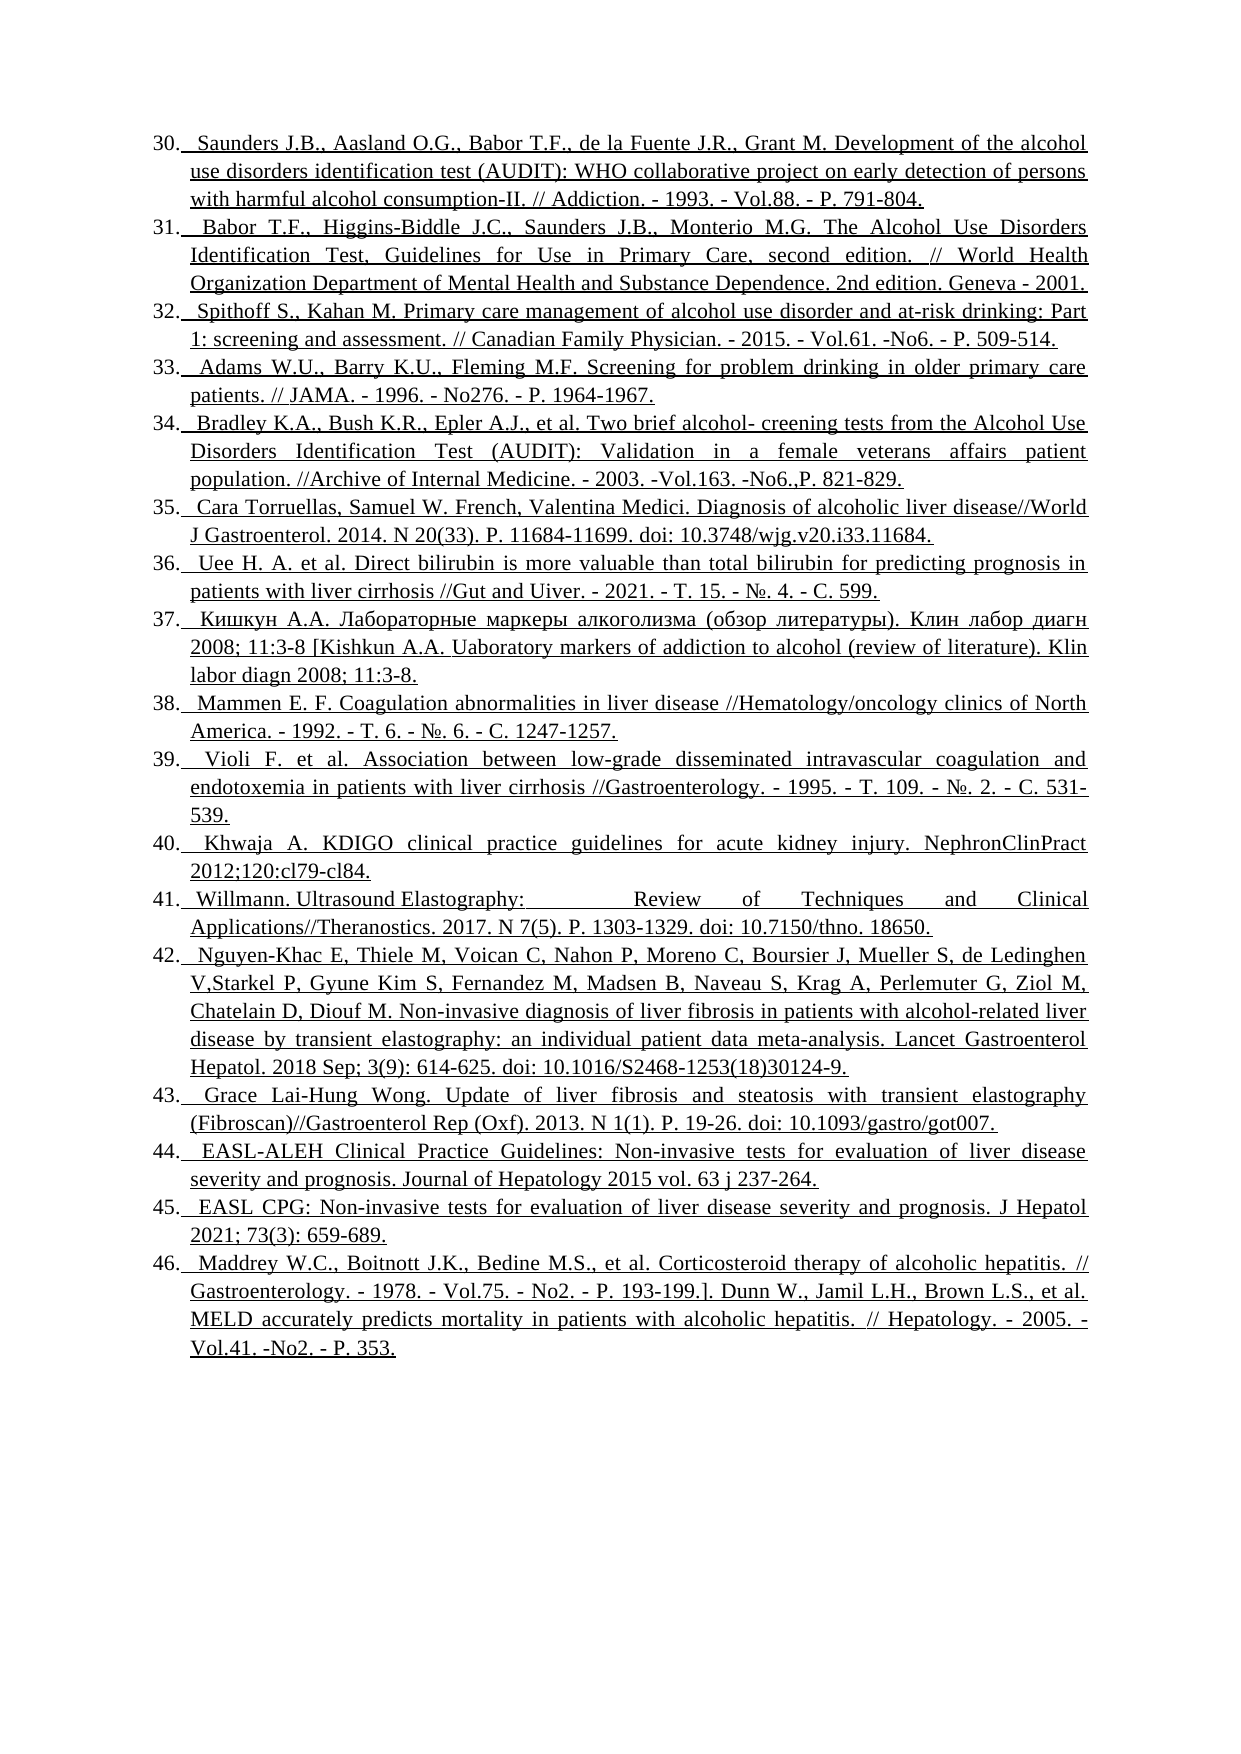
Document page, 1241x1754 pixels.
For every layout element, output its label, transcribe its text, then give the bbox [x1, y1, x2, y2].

list Violi F. et al. Association between low-grade disseminated intravascular coagulation and endotoxemia in patients with liver cirrhosis //Gastroenterology. - 1995. - T. 109. - №. 2. - C. 531- 539. [153, 744, 1089, 828]
list Mammen E. F. Coagulation abnormalities in liver disease //Hematology/oncology clinics of North America. - 1992. - T. 6. - №. 6. - C. 1247-1257. [153, 688, 1089, 744]
list Bradley K.A., Bush K.R., Epler A.J., et al. Two brief alcohol- creening tests from the Alcohol Use Disorders Identification Test (AUDIT): Validation in a female veterans affairs patient population. //Archive of Internal Medicine. - 2003. -Vol.163. -No6.,P. 821-829. [153, 408, 1089, 492]
list Кишкун А.А. Лабораторные маркеры алкоголизма (обзор литературы). Клин лабор диагн 2008; 11:3-8 [Kishkun А.А. Uaboratory markers of addiction to alcohol (review of literature). Klin labor diagn 2008; 11:3-8. [153, 604, 1089, 688]
list Saunders J.B., Aasland O.G., Babor T.F., de la Fuente J.R., Grant M. Development of the alcohol use disorders identification test (AUDIT): WHO collaborative project on early detection of persons with harmful alcohol consumption-II. // Addiction. - 1993. - Vol.88. - P. 791-804. [153, 128, 1089, 212]
list Uee H. A. et al. Direct bilirubin is more valuable than total bilirubin for predicting prognosis in patients with liver cirrhosis //Gut and Uiver. - 2021. - T. 15. - №. 4. - C. 599. [153, 548, 1089, 604]
list Willmann. Ultrasound Elastography: Review of Techniques and Clinical Applications//Theranostics. 2017. N 7(5). P. 1303-1329. doi: 10.7150/thno. 18650. [153, 884, 1089, 940]
list Spithoff S., Kahan M. Primary care management of alcohol use disorder and at-risk drinking: Part 1: screening and assessment. // Canadian Family Physician. - 2015. - Vol.61. -No6. - P. 509-514. [153, 296, 1089, 352]
list Maddrey W.C., Boitnott J.K., Bedine M.S., et al. Corticosteroid therapy of alcoholic hepatitis. // Gastroenterology. - 1978. - Vol.75. - No2. - P. 193-199.]. Dunn W., Jamil L.H., Brown L.S., et al. MELD accurately predicts mortality in patients with alcoholic hepatitis. // Hepatology. - 2005. -Vol.41. -No2. - P. 353. [153, 1248, 1089, 1361]
list EASL-ALEH Clinical Practice Guidelines: Non-invasive tests for evaluation of liver disease severity and prognosis. Journal of Hepatology 2015 vol. 63 j 237-264. [153, 1136, 1089, 1192]
list Babor T.F., Higgins-Biddle J.C., Saunders J.B., Monterio M.G. The Alcohol Use Disorders Identification Test, Guidelines for Use in Primary Care, second edition. // World Health Organization Department of Mental Health and Substance Dependence. 2nd edition. Geneva - 2001. [153, 212, 1089, 296]
list Nguyen-Khac E, Thiele M, Voican C, Nahon P, Moreno C, Boursier J, Mueller S, de Ledinghen V,Starkel P, Gyune Kim S, Fernandez M, Madsen B, Naveau S, Krag A, Perlemuter G, Ziol M, Chatelain D, Diouf M. Non-invasive diagnosis of liver fibrosis in patients with alcohol-related liver disease by transient elastography: an individual patient data meta-analysis. Lancet Gastroenterol Hepatol. 2018 Sep; 3(9): 614-625. doi: 10.1016/S2468-1253(18)30124-9. [153, 940, 1089, 1080]
list Cara Torruellas, Samuel W. French, Valentina Medici. Diagnosis of alcoholic liver disease//World J Gastroenterol. 2014. N 20(33). P. 11684-11699. doi: 10.3748/wjg.v20.i33.11684. [153, 492, 1089, 548]
list Grace Lai-Hung Wong. Update of liver fibrosis and steatosis with transient elastography (Fibroscan)//Gastroenterol Rep (Oxf). 2013. N 1(1). P. 19-26. doi: 10.1093/gastro/got007. [153, 1080, 1089, 1136]
list Khwaja A. KDIGO clinical practice guidelines for acute kidney injury. NephronClinPract 2012;120:cl79-cl84. [153, 828, 1089, 884]
list Adams W.U., Barry K.U., Fleming M.F. Screening for problem drinking in older primary care patients. // JAMA. - 1996. - No276. - P. 1964-1967. [153, 352, 1089, 408]
list EASL CPG: Non-invasive tests for evaluation of liver disease severity and prognosis. J Hepatol 2021; 73(3): 659-689. [153, 1192, 1089, 1248]
